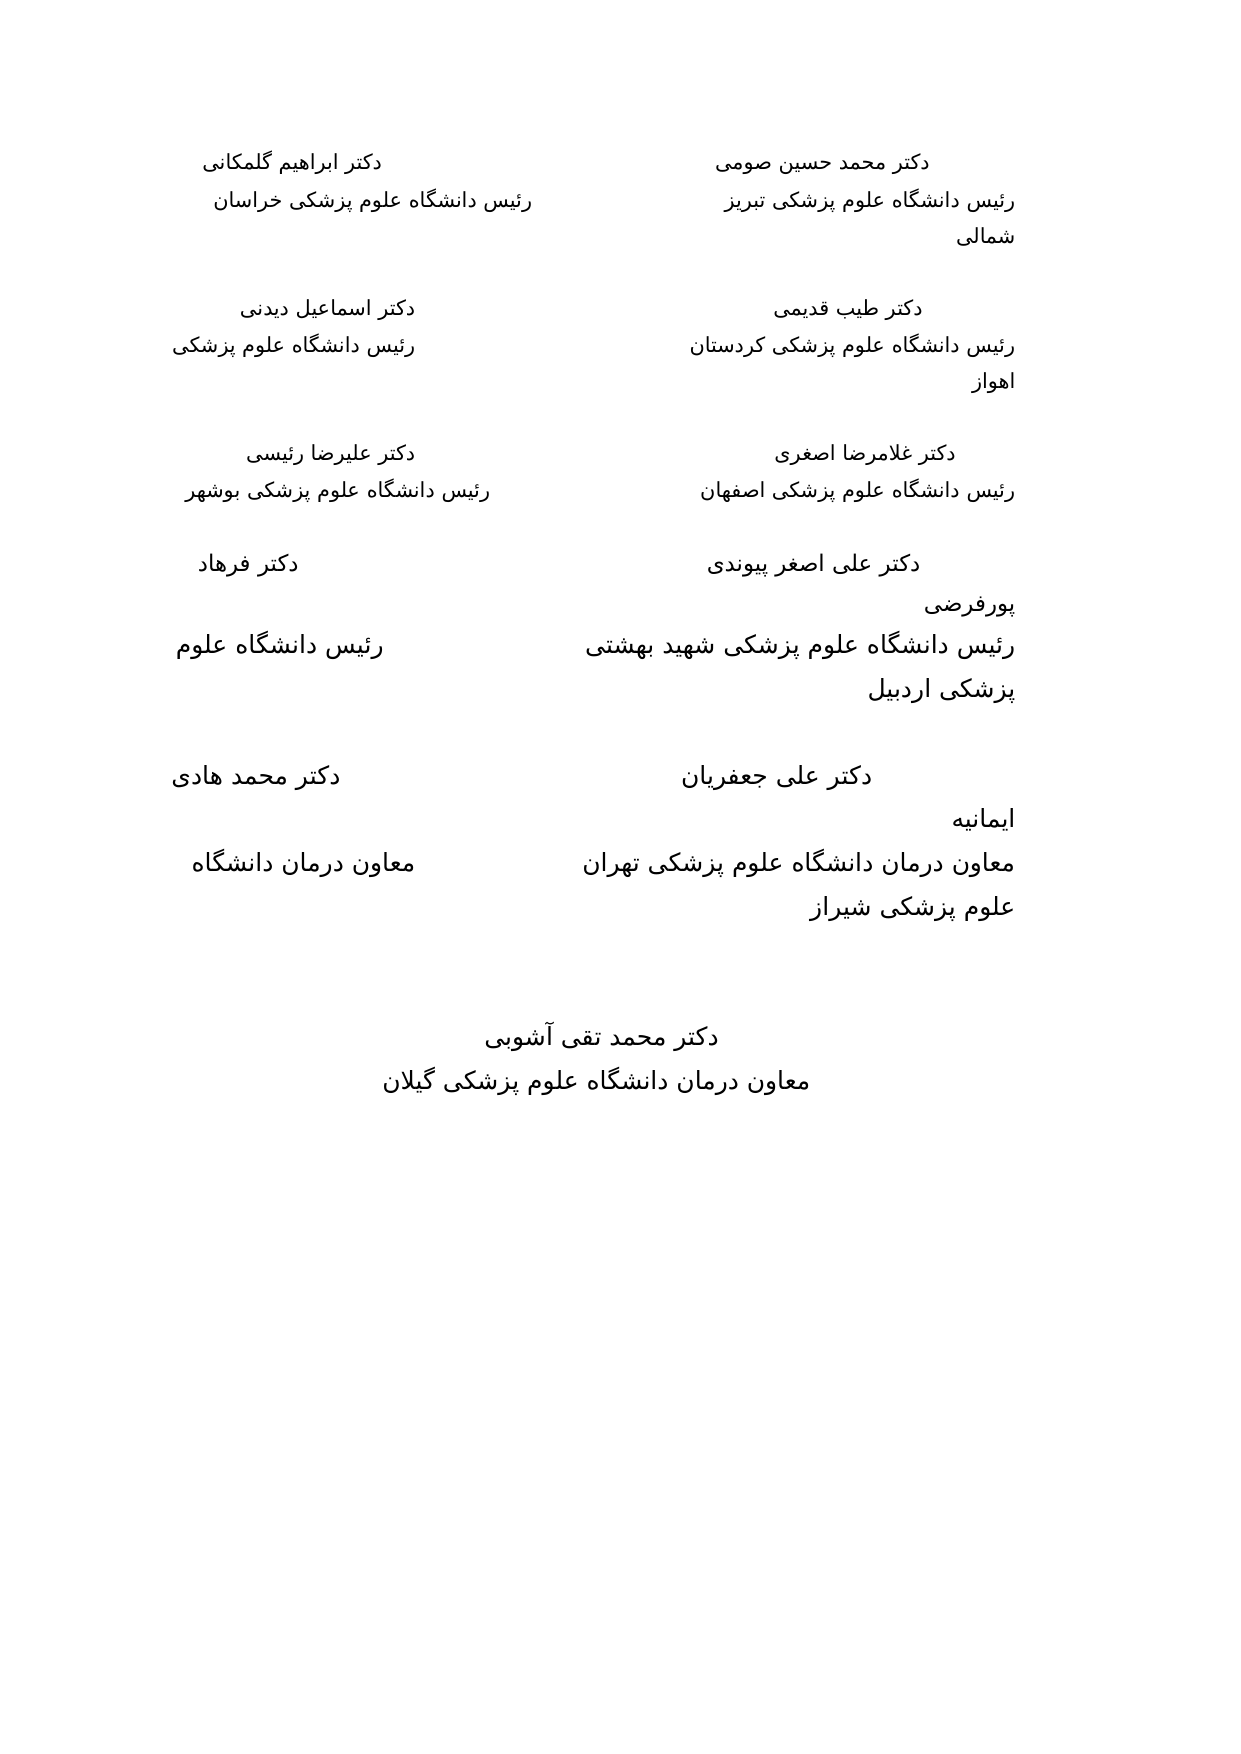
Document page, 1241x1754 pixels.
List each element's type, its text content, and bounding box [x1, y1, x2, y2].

text رئیس دانشگاه علوم پزشکی تبریز رئیس دانشگاه علوم پزشکی خراسان شمالی [150, 188, 1015, 248]
text رئیس دانشگاه علوم پزشکی اصفهان رئیس دانشگاه علوم پزشکی بوشهر [150, 478, 1015, 502]
text دکتر طیب قدیمی دکتر اسماعیل دیدنی [150, 296, 1015, 321]
text معاون درمان دانشگاه علوم پزشکی تهران معاون درمان دانشگاه علوم پزشکی شیراز [150, 848, 1015, 921]
text دکتر علی جعفریان دکتر محمد هادی ایمانیه [150, 761, 1015, 834]
text رئیس دانشگاه علوم پزشکی شهید بهشتی رئیس دانشگاه علوم پزشکی اردبیل [150, 630, 1015, 703]
text دکتر علی اصغر پیوندی دکتر فرهاد پورفرضی [150, 550, 1015, 617]
text دکتر محمد حسین صومی دکتر ابراهیم گلمکانی [150, 150, 1090, 174]
text دکتر محمد تقی آشوبی [150, 1022, 1053, 1051]
text معاون درمان دانشگاه علوم پزشکی گیلان [150, 1066, 1090, 1095]
text دکتر غلامرضا اصغری دکتر علیرضا رئیسی [150, 441, 1015, 466]
text رئیس دانشگاه علوم پزشکی کردستان رئیس دانشگاه علوم پزشکی اهواز [150, 333, 1015, 393]
